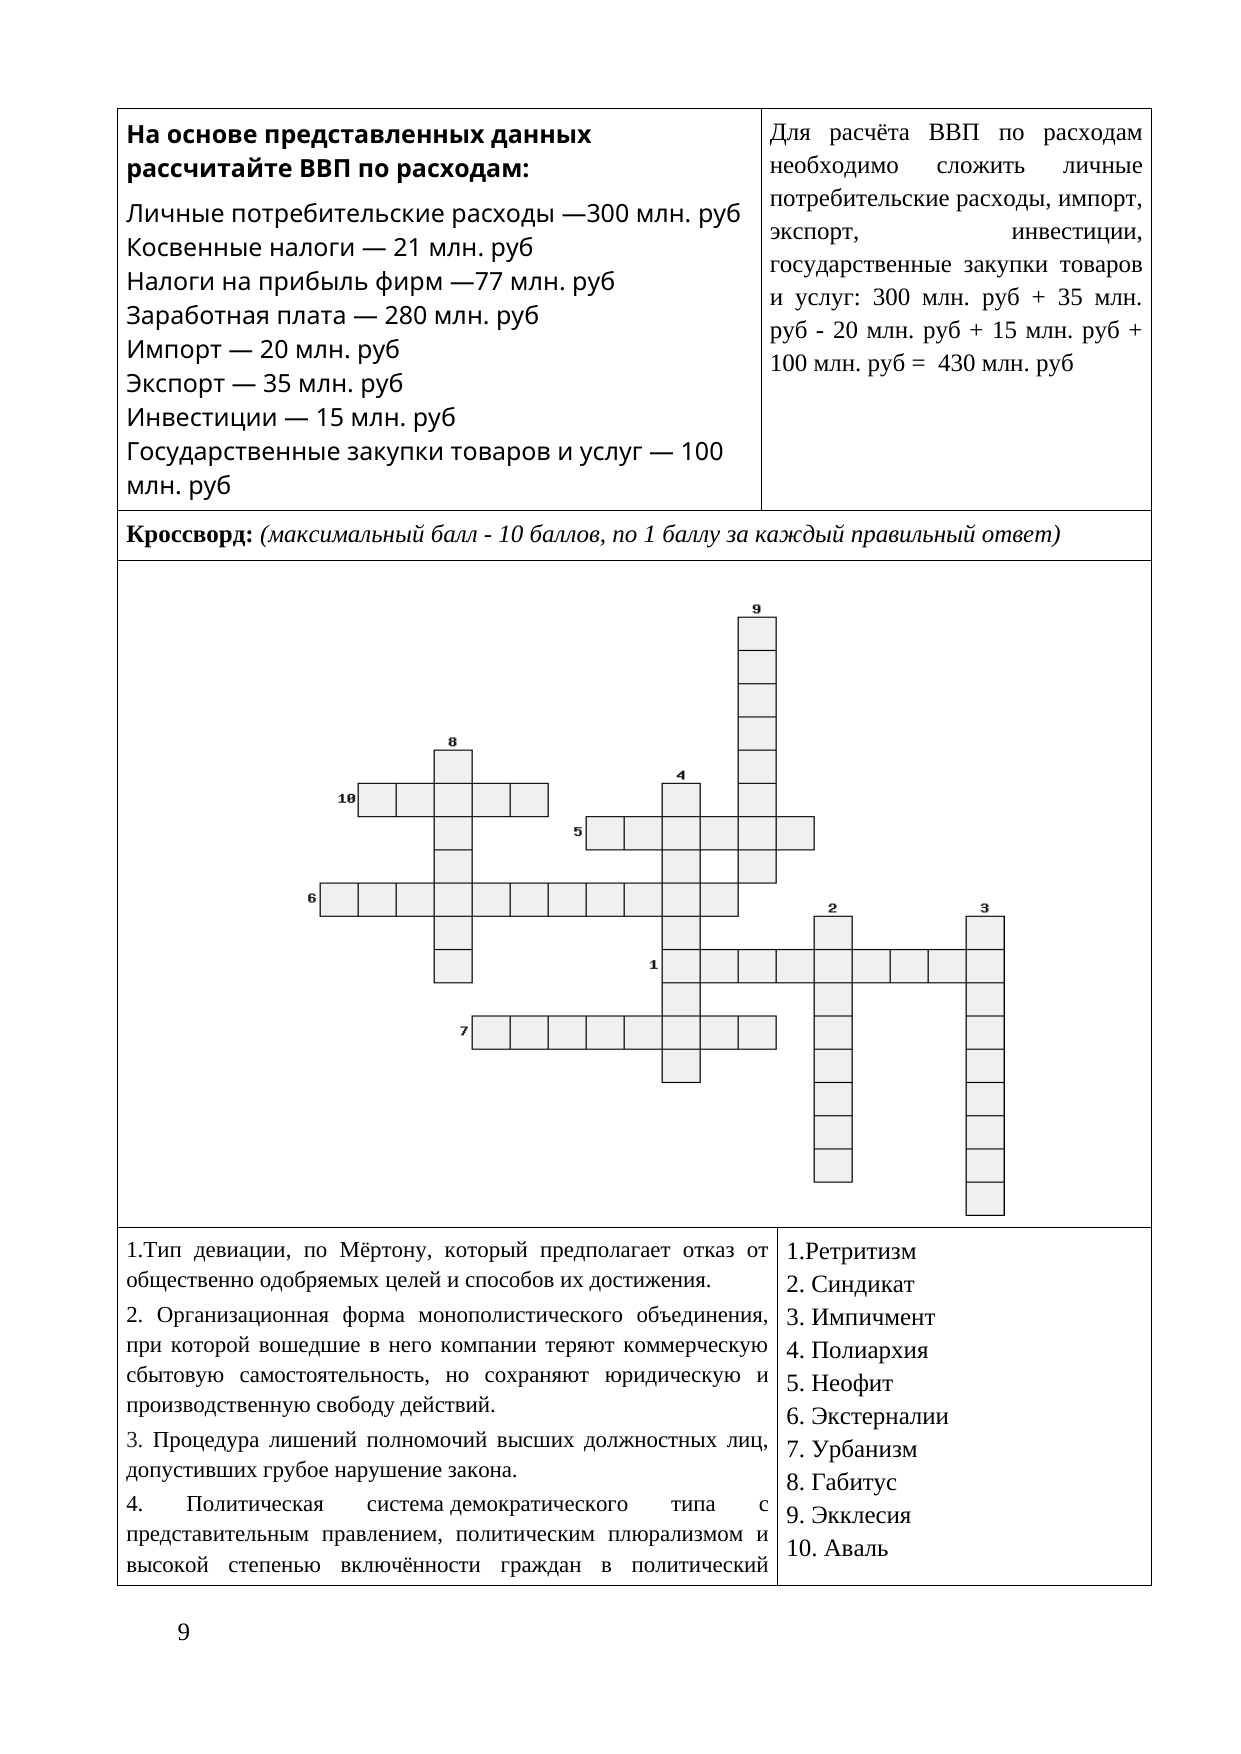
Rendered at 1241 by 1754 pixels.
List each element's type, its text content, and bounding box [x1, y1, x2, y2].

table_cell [778, 1228, 1151, 1585]
table_cell Кроссворд: (максимальный балл - 10 баллов, по 1 баллу за каждый правильный ответ) [118, 511, 1151, 559]
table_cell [118, 1228, 777, 1585]
picture [264, 568, 1005, 1216]
table_cell [118, 561, 1151, 1227]
table_cell На основе представленных данных рассчитайте ВВП по расходам: Личные потребительские расходы —300 млн. руб Косвенные налоги — 21 млн. руб Налоги на прибыль фирм —77 млн. руб Заработная плата — 280 млн. руб Импорт — 20 млн. руб Экспорт — 35 млн. руб Инвестиции — 15 млн. руб Государственные закупки товаров и услуг — 100 млн. руб [118, 109, 761, 510]
table_cell Для расчёта ВВП по расходам необходимо сложить личные потребительские расходы, импорт, экспорт, инвестиции, государственные закупки товаров и услуг: 300 млн. руб + 35 млн. руб - 20 млн. руб + 15 млн. руб + 100 млн. руб = 430 млн. руб [762, 109, 1151, 510]
